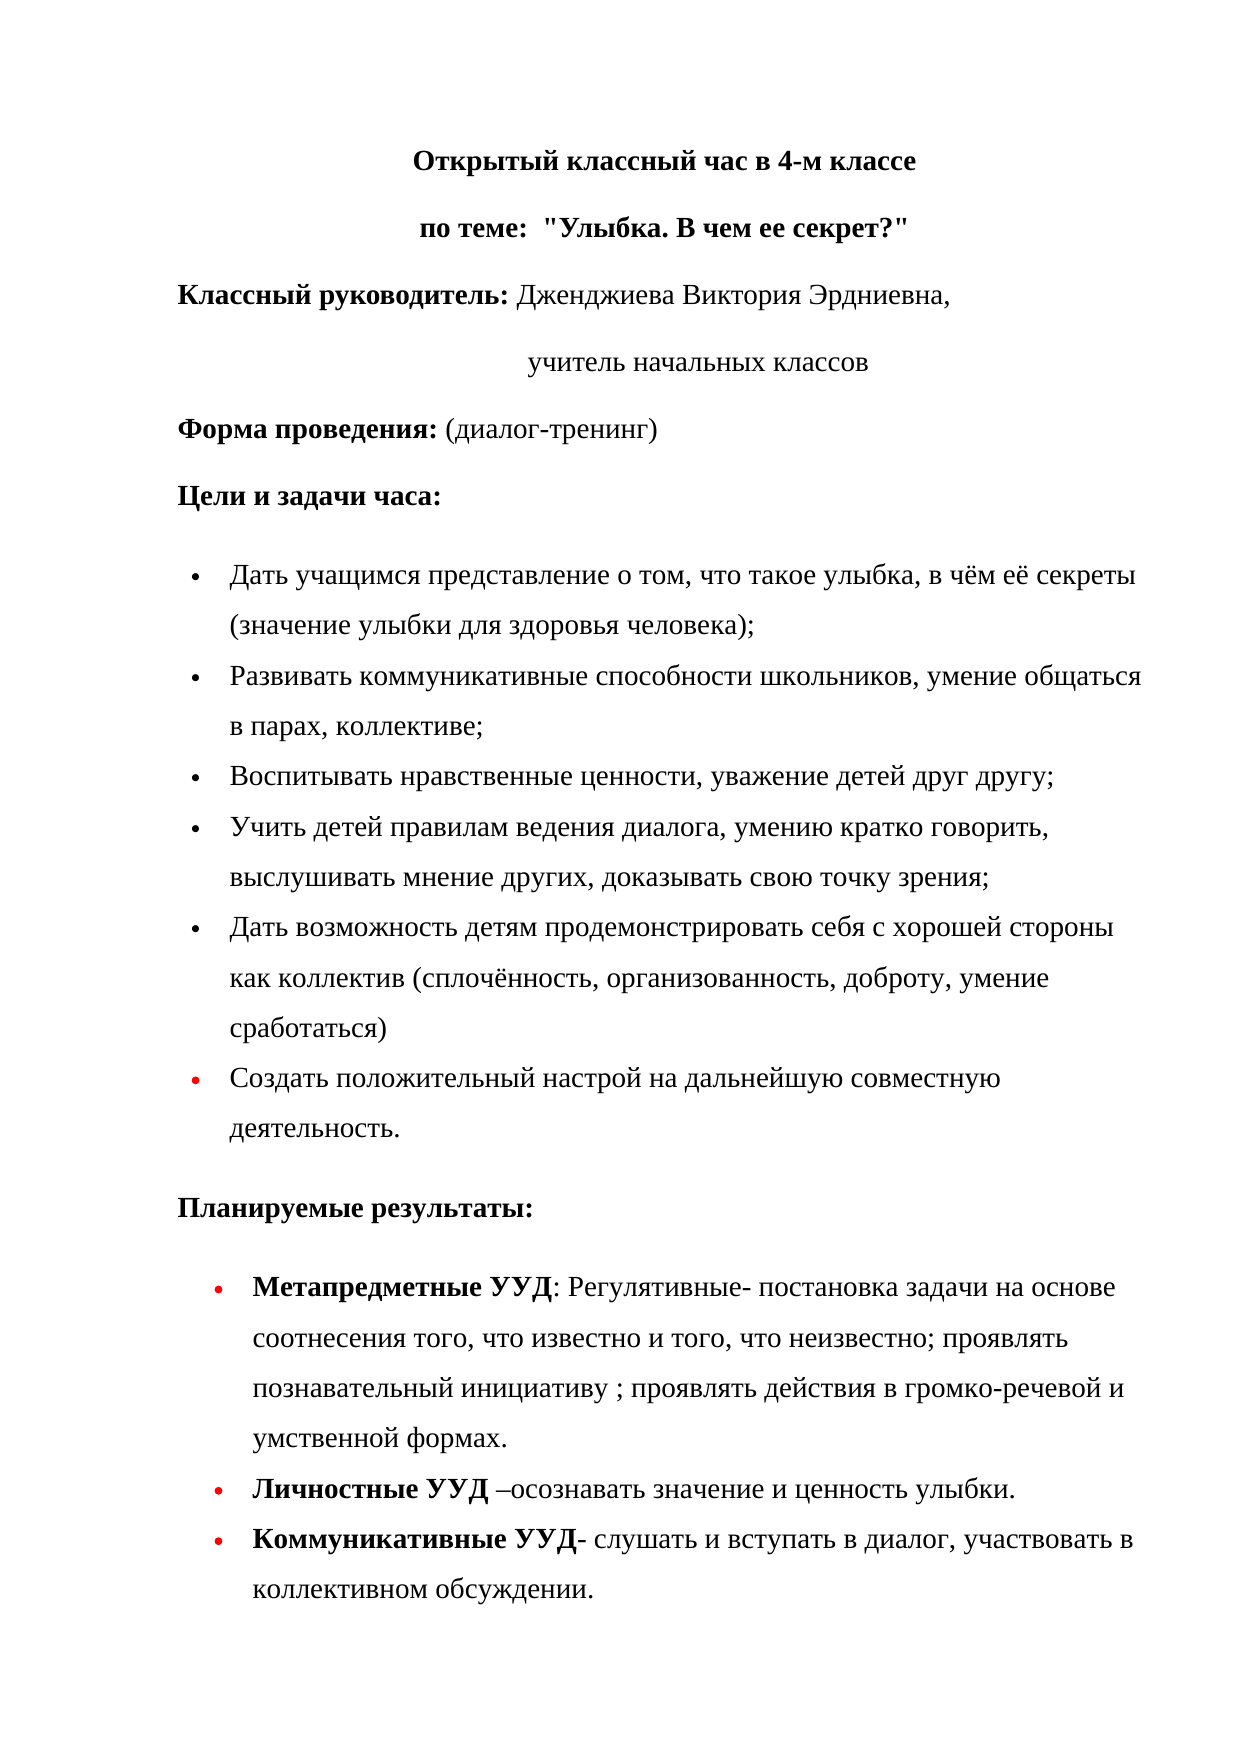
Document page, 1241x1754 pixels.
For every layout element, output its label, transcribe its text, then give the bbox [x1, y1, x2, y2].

text по теме: "Улыбка. В чем ее секрет?" [177, 210, 1152, 243]
text Планируемые результаты: [177, 1190, 1152, 1224]
text учитель начальных классов [177, 344, 1152, 377]
list Личностные УУД –осознавать значение и ценность улыбки. [215, 1471, 1152, 1504]
list Метапредметные УУД: Регулятивные- постановка задачи на основе соотнесения того, что известно и того, что неизвестно; проявлять познавательный инициативу ; проявлять действия в громко-речевой и умственной формах. [215, 1269, 1152, 1454]
text Открытый классный час в 4-м классе [177, 143, 1152, 176]
list Коммуникативные УУД- слушать и вступать в диалог, участвовать в коллективном обсуждении. [215, 1521, 1152, 1605]
text Форма проведения: (диалог-тренинг) [177, 411, 1152, 444]
list Дать возможность детям продемонстрировать себя с хорошей стороны как коллектив (сплочённость, организованность, доброту, умение сработаться) [192, 909, 1152, 1043]
text Классный руководитель: Дженджиева Виктория Эрдниевна, [177, 277, 1152, 310]
list Учить детей правилам ведения диалога, умению кратко говорить, выслушивать мнение других, доказывать свою точку зрения; [192, 809, 1152, 893]
list Создать положительный настрой на дальнейшую совместную деятельность. [192, 1060, 1152, 1144]
text Цели и задачи часа: [177, 478, 1152, 511]
list Воспитывать нравственные ценности, уважение детей друг другу; [192, 758, 1152, 792]
list Развивать коммуникативные способности школьников, умение общаться в парах, коллективе; [192, 658, 1152, 742]
list Дать учащимся представление о том, что такое улыбка, в чём её секреты (значение улыбки для здоровья человека); [192, 557, 1152, 641]
